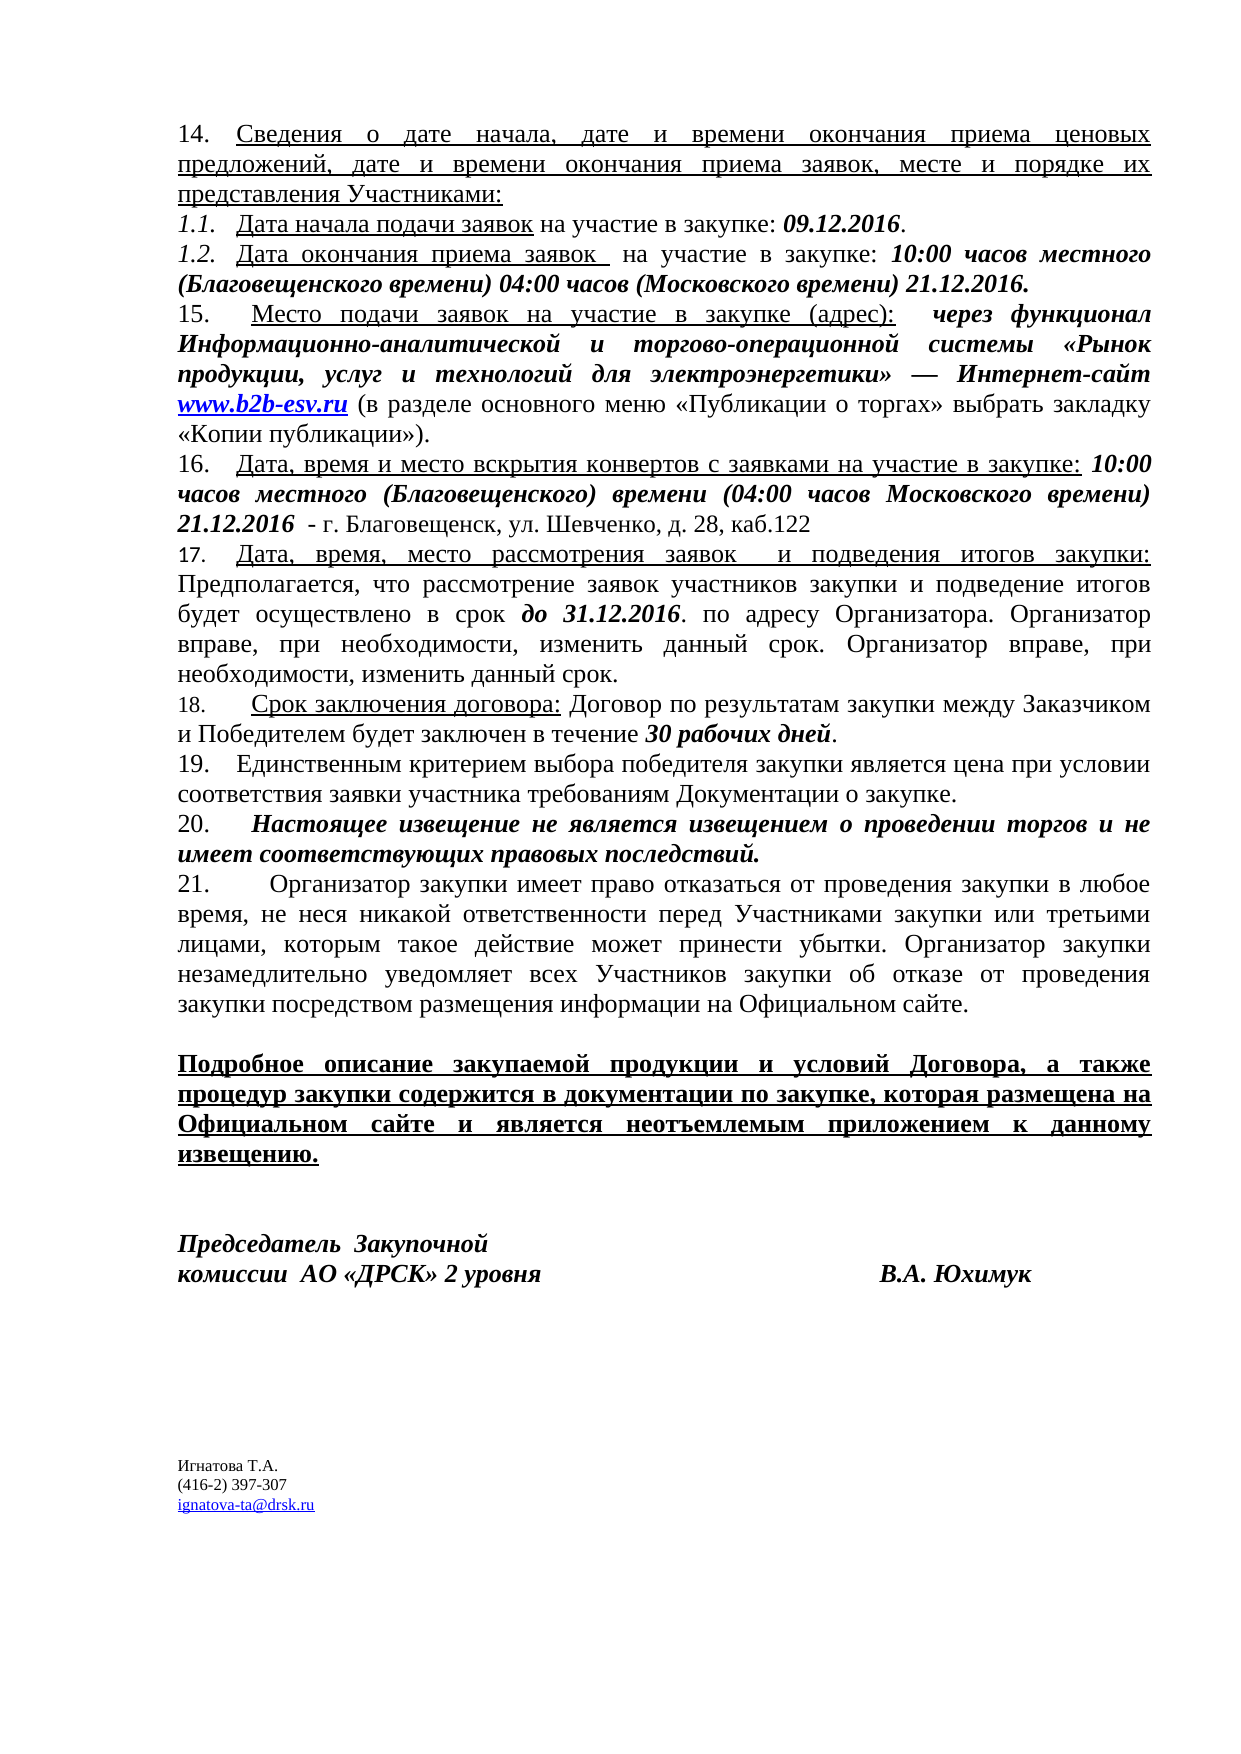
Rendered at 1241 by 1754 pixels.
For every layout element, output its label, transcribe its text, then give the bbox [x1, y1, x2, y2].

text ignatova-ta@drsk.ru [177, 1494, 1152, 1513]
list Единственным критерием выбора победителя закупки является цена при условии соответствия заявки участника требованиям Документации о закупке. [177, 748, 1152, 808]
list Дата, время, место рассмотрения заявок и подведения итогов закупки: Предполагается, что рассмотрение заявок участников закупки и подведение итогов будет осуществлено в срок до 31.12.2016. по адресу Организатора. Организатор вправе, при необходимости, изменить данный срок. Организатор вправе, при необходимости, изменить данный срок. [177, 538, 1152, 688]
list Настоящее извещение не является извещением о проведении торгов и не имеет соответствующих правовых последствий. [177, 808, 1152, 868]
list Срок заключения договора: Договор по результатам закупки между Заказчиком и Победителем будет заключен в течение 30 рабочих дней. [177, 688, 1152, 748]
text Подробное описание закупаемой продукции и условий Договора, а также процедур закупки содержится в документации по закупке, которая размещена на Официальном сайте и является неотъемлемым приложением к данному извещению. [177, 1135, 1152, 1168]
list Сведения о дате начала, дате и времени окончания приема ценовых предложений, дате и времени окончания приема заявок, месте и порядке их представления Участниками: [177, 175, 1152, 208]
text Подробное описание закупаемой продукции и условий Договора, а также процедур закупки содержится в документации по закупке, которая размещена на Официальном сайте и является неотъемлемым приложением к данному извещению. [177, 1105, 1152, 1134]
list Дата окончания приема заявок на участие в закупке: 10:00 часов местного (Благовещенского времени) 04:00 часов (Московского времени) 21.12.2016. [177, 238, 1152, 298]
text (416-2) 397-307 [177, 1475, 1152, 1494]
text комиссии АО «ДРСК» 2 уровня В.А. Юхимук [177, 1258, 1152, 1288]
list Место подачи заявок на участие в закупке (адрес): через функционал Информационно-аналитической и торгово-операционной системы «Рынок продукции, услуг и технологий для электроэнергетики» — Интернет-сайт www.b2b-esv.ru (в разделе основного меню «Публикации о торгах» выбрать закладку «Копии публикации»). [177, 298, 1152, 448]
list Организатор закупки имеет право отказаться от проведения закупки в любое время, не неся никакой ответственности перед Участниками закупки или третьими лицами, которым такое действие может принести убытки. Организатор закупки незамедлительно уведомляет всех Участников закупки об отказе от проведения закупки посредством размещения информации на Официальном сайте. [177, 868, 1152, 1018]
list Дата начала подачи заявок на участие в закупке: 09.12.2016. [177, 208, 1152, 238]
list Сведения о дате начала, дате и времени окончания приема ценовых предложений, дате и времени окончания приема заявок, месте и порядке их представления Участниками: [177, 118, 1152, 174]
text Председатель Закупочной [177, 1228, 1152, 1258]
text Игнатова Т.А. [177, 1456, 1152, 1475]
list Дата, время и место вскрытия конвертов с заявками на участие в закупке: 10:00 часов местного (Благовещенского) времени (04:00 часов Московского времени) 21.12.2016 - г. Благовещенск, ул. Шевченко, д. 28, каб.122 [177, 448, 1152, 538]
text Подробное описание закупаемой продукции и условий Договора, а также процедур закупки содержится в документации по закупке, которая размещена на Официальном сайте и является неотъемлемым приложением к данному извещению. [177, 1048, 1152, 1074]
text Подробное описание закупаемой продукции и условий Договора, а также процедур закупки содержится в документации по закупке, которая размещена на Официальном сайте и является неотъемлемым приложением к данному извещению. [177, 1075, 1152, 1104]
